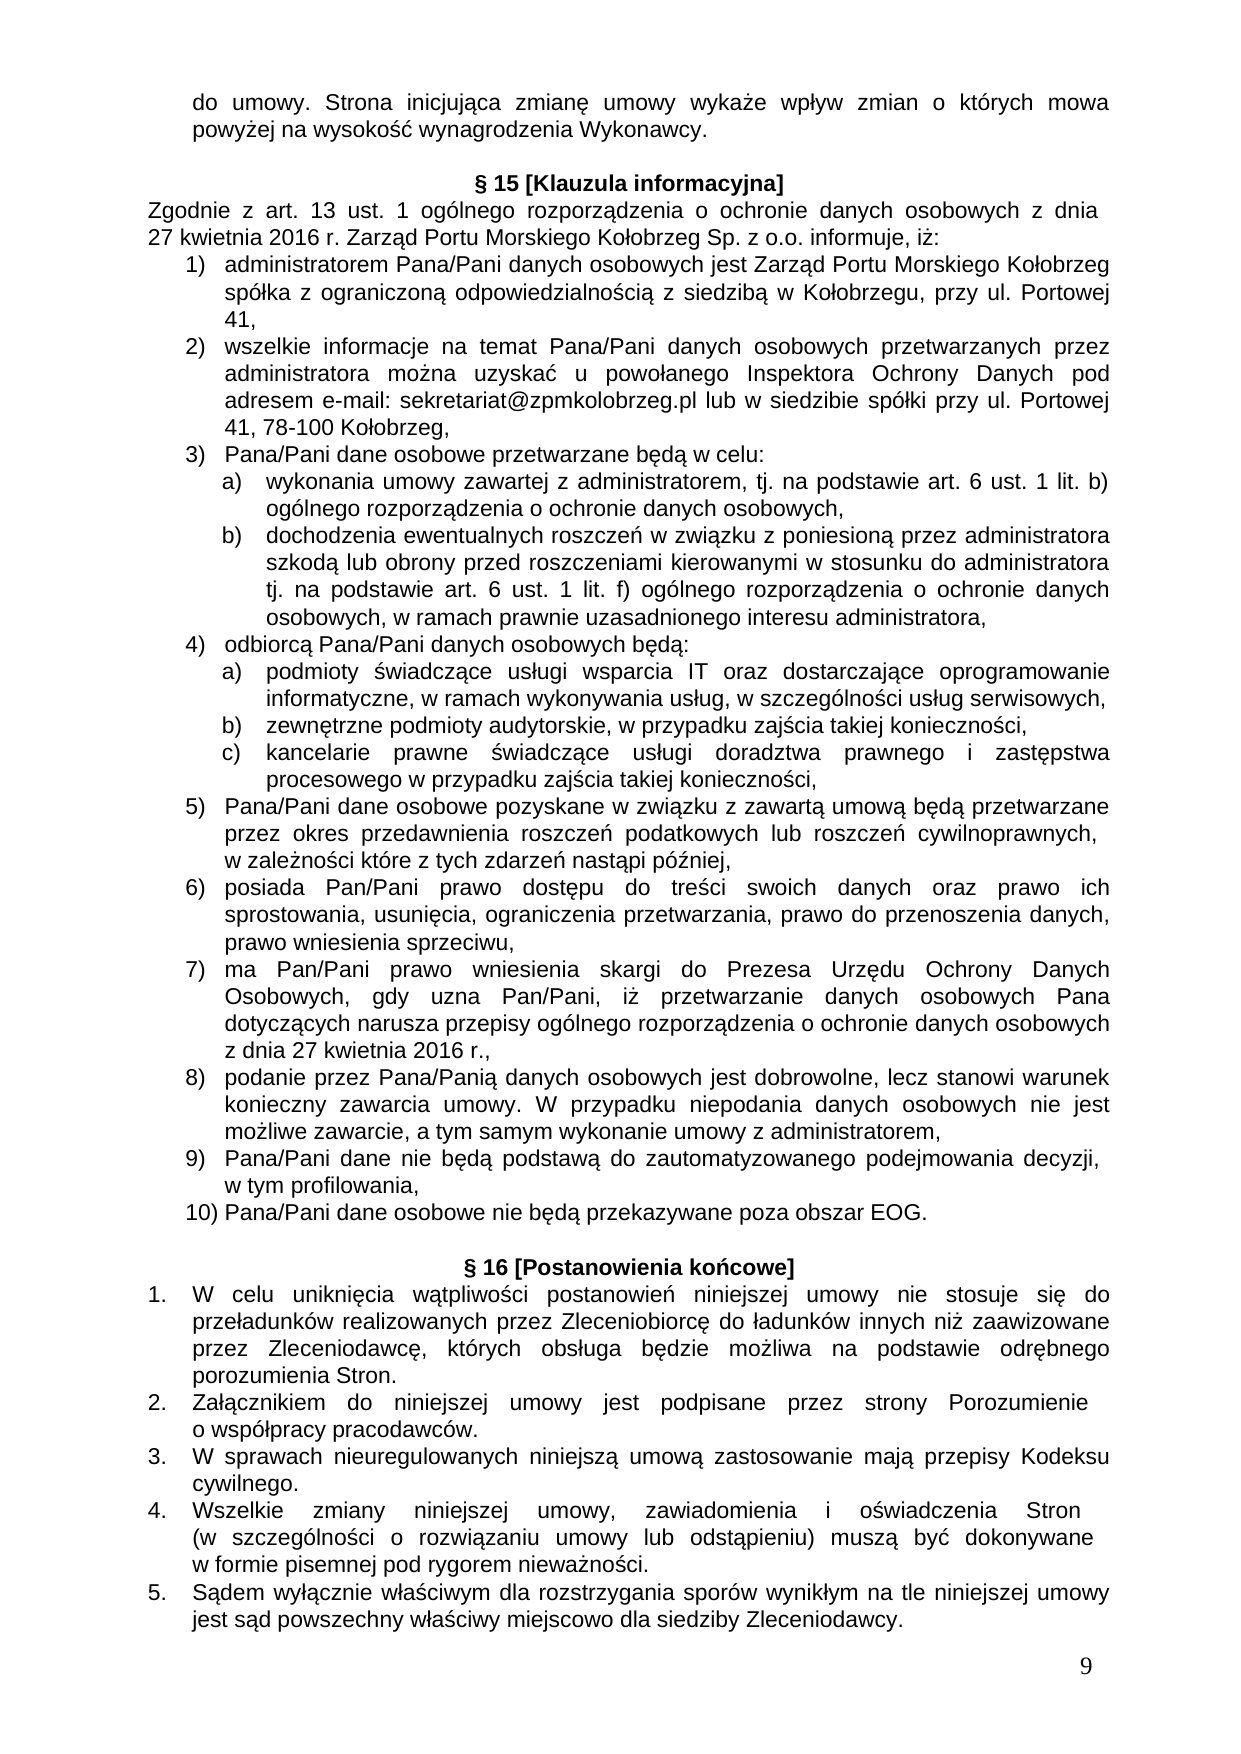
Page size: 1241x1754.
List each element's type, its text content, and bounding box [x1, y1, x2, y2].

list Sądem wyłącznie właściwym dla rozstrzygania sporów wynikłym na tle niniejszej umowy jest sąd powszechny właściwy miejscowo dla siedziby Zleceniodawcy. [148, 1578, 1110, 1632]
list podmioty świadczące usługi wsparcia IT oraz dostarczające oprogramowanie informatyczne, w ramach wykonywania usług, w szczególności usług serwisowych, [222, 657, 1110, 712]
list Pana/Pani dane osobowe pozyskane w związku z zawartą umową będą przetwarzane przez okres przedawnienia roszczeń podatkowych lub roszczeń cywilnoprawnych, w zależności które z tych zdarzeń nastąpi później, [185, 793, 1110, 874]
list Załącznikiem do niniejszej umowy jest podpisane przez strony Porozumienie o współpracy pracodawców. [148, 1389, 1110, 1443]
list podanie przez Pana/Panią danych osobowych jest dobrowolne, lecz stanowi warunek konieczny zawarcia umowy. W przypadku niepodania danych osobowych nie jest możliwe zawarcie, a tym samym wykonanie umowy z administratorem, [185, 1064, 1110, 1145]
list Wszelkie zmiany niniejszej umowy, zawiadomienia i oświadczenia Stron (w szczególności o rozwiązaniu umowy lub odstąpieniu) muszą być dokonywane w formie pisemnej pod rygorem nieważności. [148, 1497, 1110, 1578]
list administratorem Pana/Pani danych osobowych jest Zarząd Portu Morskiego Kołobrzeg spółka z ograniczoną odpowiedzialnością z siedzibą w Kołobrzegu, przy ul. Portowej 41, [185, 251, 1110, 332]
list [192, 89, 1110, 143]
list W celu uniknięcia wątpliwości postanowień niniejszej umowy nie stosuje się do przeładunków realizowanych przez Zleceniobiorcę do ładunków innych niż zaawizowane przez Zleceniodawcę, których obsługa będzie możliwa na podstawie odrębnego porozumienia Stron. [148, 1280, 1110, 1389]
list Pana/Pani dane osobowe nie będą przekazywane poza obszar EOG. [185, 1199, 1110, 1226]
list zewnętrzne podmioty audytorskie, w przypadku zajścia takiej konieczności, [222, 712, 1110, 739]
list wszelkie informacje na temat Pana/Pani danych osobowych przetwarzanych przez administratora można uzyskać u powołanego Inspektora Ochrony Danych pod adresem e-mail: sekretariat@zpmkolobrzeg.pl lub w siedzibie spółki przy ul. Portowej 41, 78-100 Kołobrzeg, [185, 332, 1110, 441]
list wykonania umowy zawartej z administratorem, tj. na podstawie art. 6 ust. 1 lit. b) ogólnego rozporządzenia o ochronie danych osobowych, [222, 468, 1110, 522]
list dochodzenia ewentualnych roszczeń w związku z poniesioną przez administratora szkodą lub obrony przed roszczeniami kierowanymi w stosunku do administratora tj. na podstawie art. 6 ust. 1 lit. f) ogólnego rozporządzenia o ochronie danych osobowych, w ramach prawnie uzasadnionego interesu administratora, [222, 522, 1110, 630]
list W sprawach nieuregulowanych niniejszą umową zastosowanie mają przepisy Kodeksu cywilnego. [148, 1443, 1110, 1497]
list kancelarie prawne świadczące usługi doradztwa prawnego i zastępstwa procesowego w przypadku zajścia takiej konieczności, [222, 739, 1110, 793]
text Zgodnie z art. 13 ust. 1 ogólnego rozporządzenia o ochronie danych osobowych z dnia 27 kwietnia 2016 r. Zarząd Portu Morskiego Kołobrzeg Sp. z o.o. informuje, iż: [148, 197, 1110, 251]
list Pana/Pani dane nie będą podstawą do zautomatyzowanego podejmowania decyzji, w tym profilowania, [185, 1145, 1110, 1199]
list Pana/Pani dane osobowe przetwarzane będą w celu: [185, 441, 1110, 468]
list posiada Pan/Pani prawo dostępu do treści swoich danych oraz prawo ich sprostowania, usunięcia, ograniczenia przetwarzania, prawo do przenoszenia danych, prawo wniesienia sprzeciwu, [185, 874, 1110, 955]
text § 15 [Klauzula informacyjna] [148, 170, 1110, 197]
list odbiorcą Pana/Pani danych osobowych będą: [185, 630, 1110, 657]
list ma Pan/Pani prawo wniesienia skargi do Prezesa Urzędu Ochrony Danych Osobowych, gdy uzna Pan/Pani, iż przetwarzanie danych osobowych Pana dotyczących narusza przepisy ogólnego rozporządzenia o ochronie danych osobowych z dnia 27 kwietnia 2016 r., [185, 955, 1110, 1064]
text § 16 [Postanowienia końcowe] [148, 1253, 1110, 1280]
